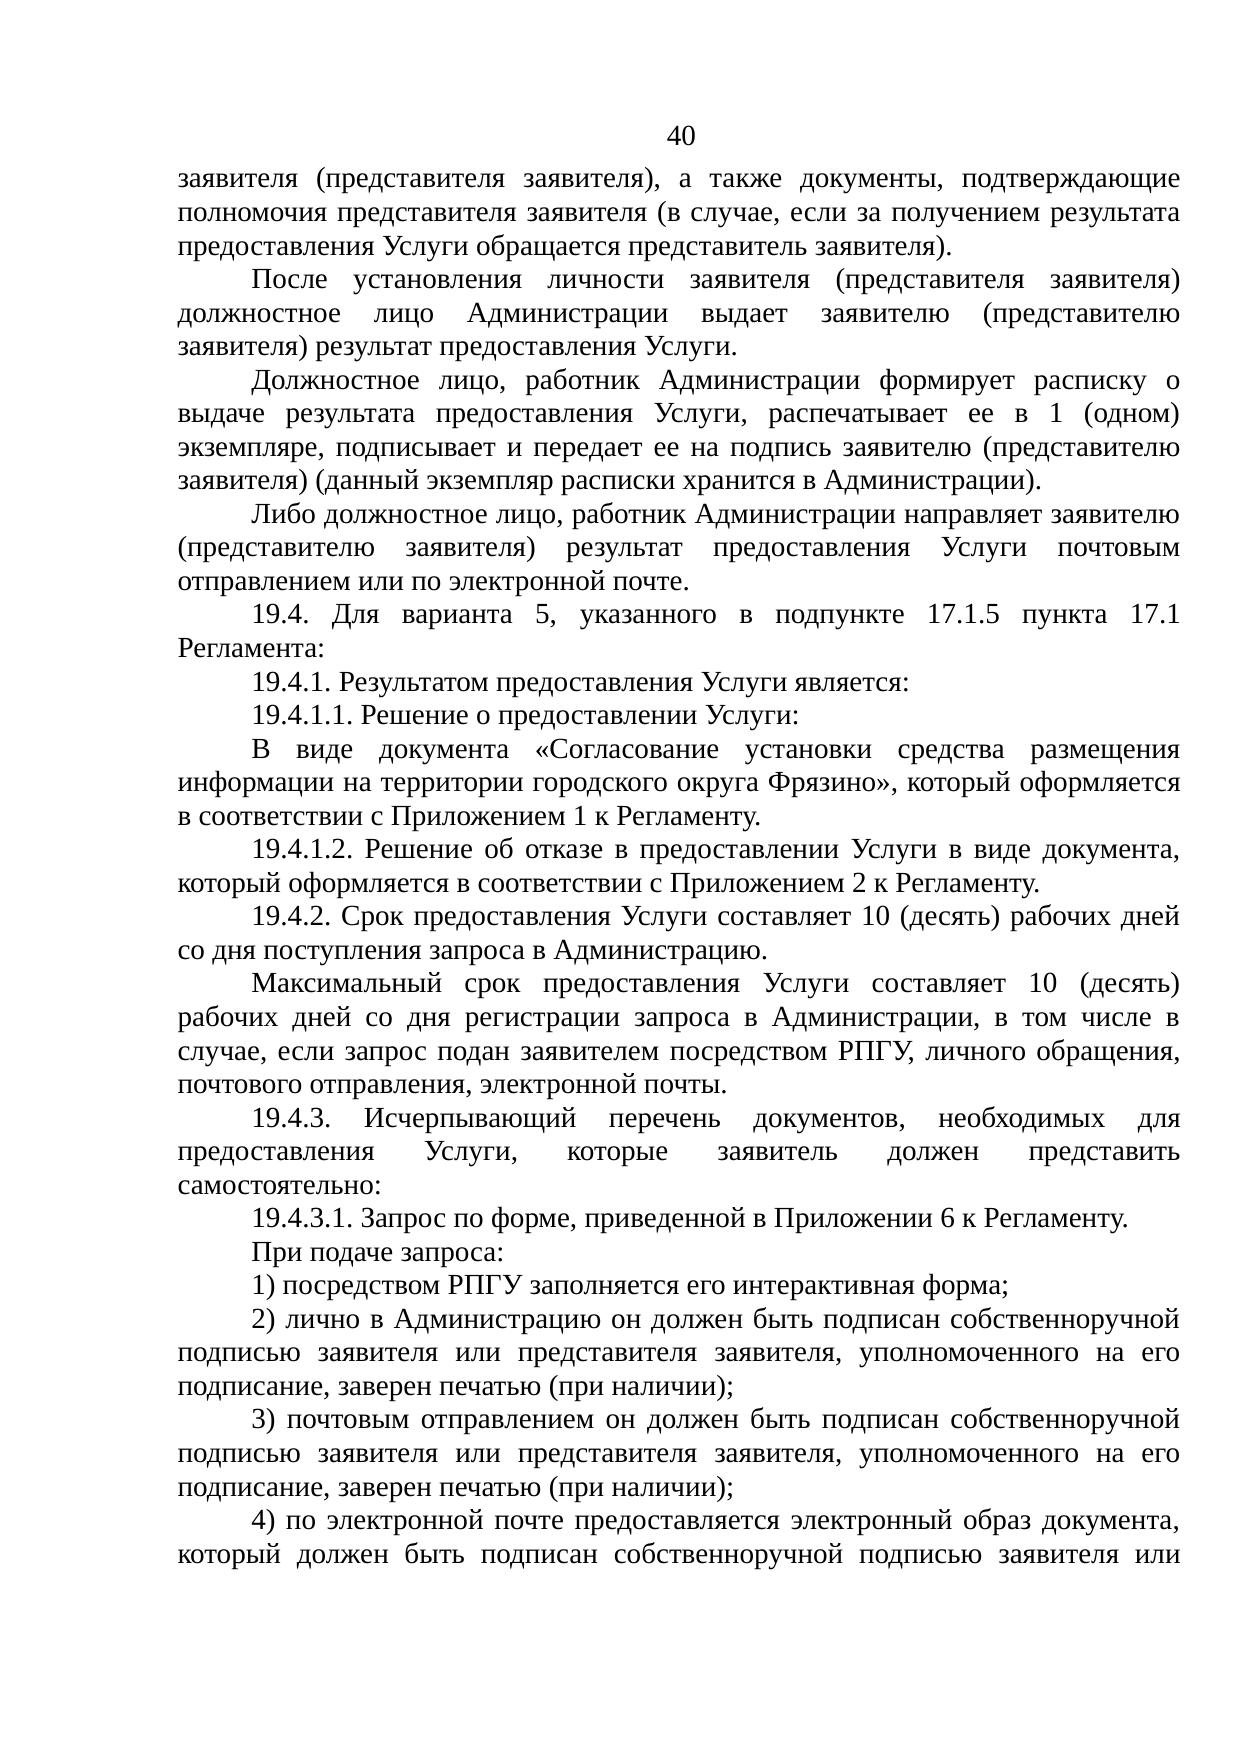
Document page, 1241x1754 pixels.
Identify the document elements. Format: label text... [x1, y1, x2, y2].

text Должностное лицо, работник Администрации формирует расписку о выдаче результата предоставления Услуги, распечатывает ее в 1 (одном) экземпляре, подписывает и передает ее на подпись заявителю (представителю заявителя) (данный экземпляр расписки хранится в Администрации). [177, 362, 1181, 496]
text 2) лично в Администрацию он должен быть подписан собственноручной подписью заявителя или представителя заявителя, уполномоченного на его подписание, заверен печатью (при наличии); [177, 1301, 1181, 1402]
text В виде документа «Согласование установки средства размещения информации на территории городского округа Фрязино», который оформляется в соответствии с Приложением 1 к Регламенту. [177, 731, 1181, 831]
text Либо должностное лицо, работник Администрации направляет заявителю (представителю заявителя) результат предоставления Услуги почтовым отправлением или по электронной почте. [177, 496, 1181, 597]
text 19.4.3.1. Запрос по форме, приведенной в Приложении 6 к Регламенту. [177, 1200, 1181, 1234]
text 19.4.3. Исчерпывающий перечень документов, необходимых для предоставления Услуги, которые заявитель должен представить самостоятельно: [177, 1100, 1181, 1200]
text 3) почтовым отправлением он должен быть подписан собственноручной подписью заявителя или представителя заявителя, уполномоченного на его подписание, заверен печатью (при наличии); [177, 1402, 1181, 1502]
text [177, 1502, 1181, 1569]
text 1) посредством РПГУ заполняется его интерактивная форма; [177, 1267, 1181, 1301]
text После установления личности заявителя (представителя заявителя) должностное лицо Администрации выдает заявителю (представителю заявителя) результат предоставления Услуги. [177, 261, 1181, 362]
text 19.4.1.1. Решение о предоставлении Услуги: [177, 697, 1181, 731]
text 19.4. Для варианта 5, указанного в подпункте 17.1.5 пункта 17.1 Регламента: [177, 597, 1181, 664]
text 19.4.1.2. Решение об отказе в предоставлении Услуги в виде документа, который оформляется в соответствии с Приложением 2 к Регламенту. [177, 831, 1181, 898]
text 19.4.2. Срок предоставления Услуги составляет 10 (десять) рабочих дней со дня поступления запроса в Администрацию. [177, 898, 1181, 966]
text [177, 161, 1181, 261]
text Максимальный срок предоставления Услуги составляет 10 (десять) рабочих дней со дня регистрации запроса в Администрации, в том числе в случае, если запрос подан заявителем посредством РПГУ, личного обращения, почтового отправления, электронной почты. [177, 966, 1181, 1100]
text 19.4.1. Результатом предоставления Услуги является: [177, 664, 1181, 697]
text При подаче запроса: [177, 1234, 1181, 1267]
